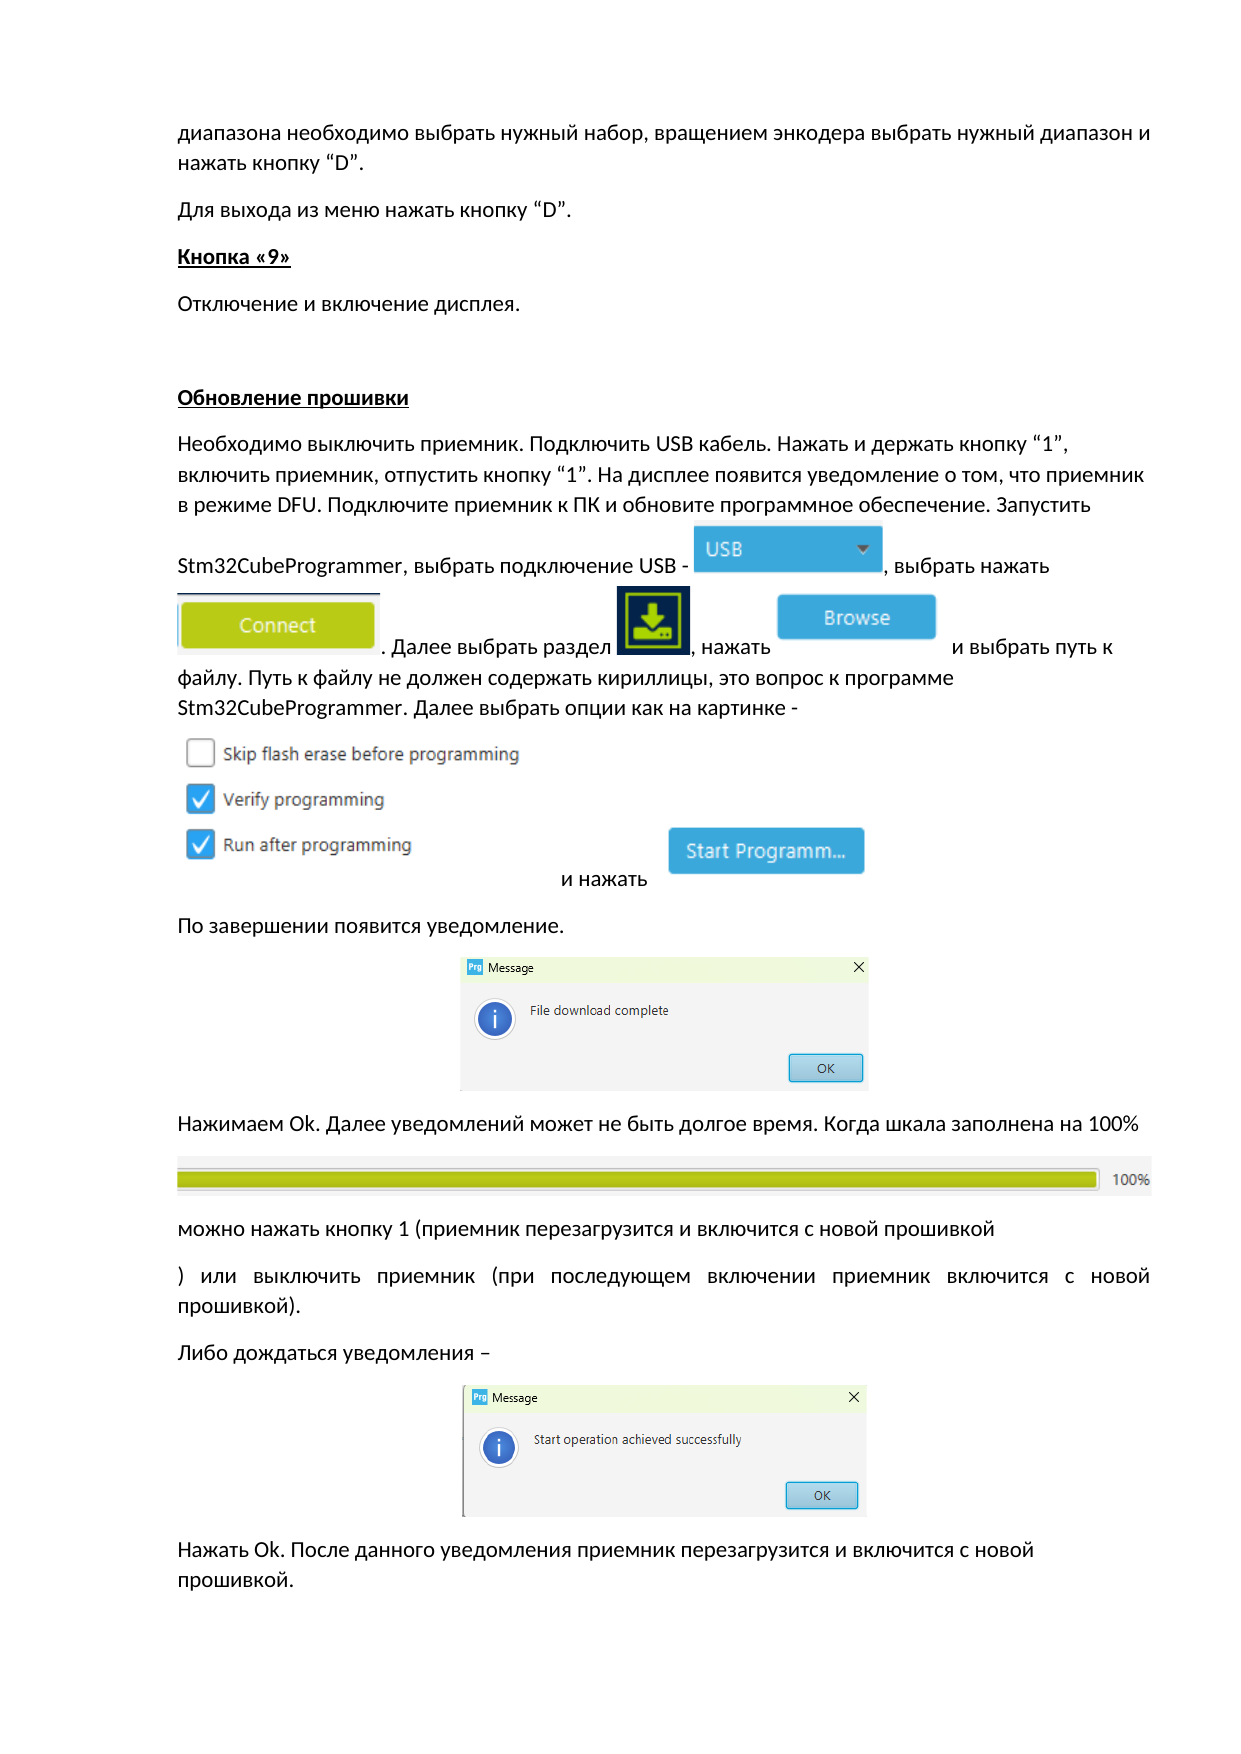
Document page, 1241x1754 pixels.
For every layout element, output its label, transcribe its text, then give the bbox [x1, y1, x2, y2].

text Нажимаем Ok. Далее уведомлений может не быть долгое время. Когда шкала заполнена на 100% [177, 1109, 1152, 1137]
picture [177, 1156, 1152, 1196]
text По завершении появится уведомление. [177, 911, 1152, 939]
picture [460, 957, 869, 1091]
picture [177, 723, 556, 887]
text можно нажать кнопку 1 (приемник перезагрузится и включится с новой прошивкой [177, 1214, 1152, 1242]
text Для выхода из меню нажать кнопку “D”. [177, 195, 1152, 223]
picture [776, 581, 947, 655]
text Либо дождаться уведомления – [177, 1338, 1152, 1366]
text Отключение и включение дисплея. [177, 289, 1152, 317]
text ) или выключить приемник (при последующем включении приемник включится с новой прошивкой). [177, 1261, 1152, 1319]
picture [616, 586, 691, 655]
picture [693, 520, 883, 574]
picture [462, 1385, 867, 1517]
picture [658, 820, 871, 887]
text Обновление прошивки [177, 383, 1152, 411]
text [177, 118, 1152, 176]
text Нажать Оk. После данного уведомления приемник перезагрузится и включится с новой прошивкой. [177, 1535, 1152, 1594]
text Кнопка «9» [177, 242, 1152, 270]
picture [177, 593, 381, 655]
